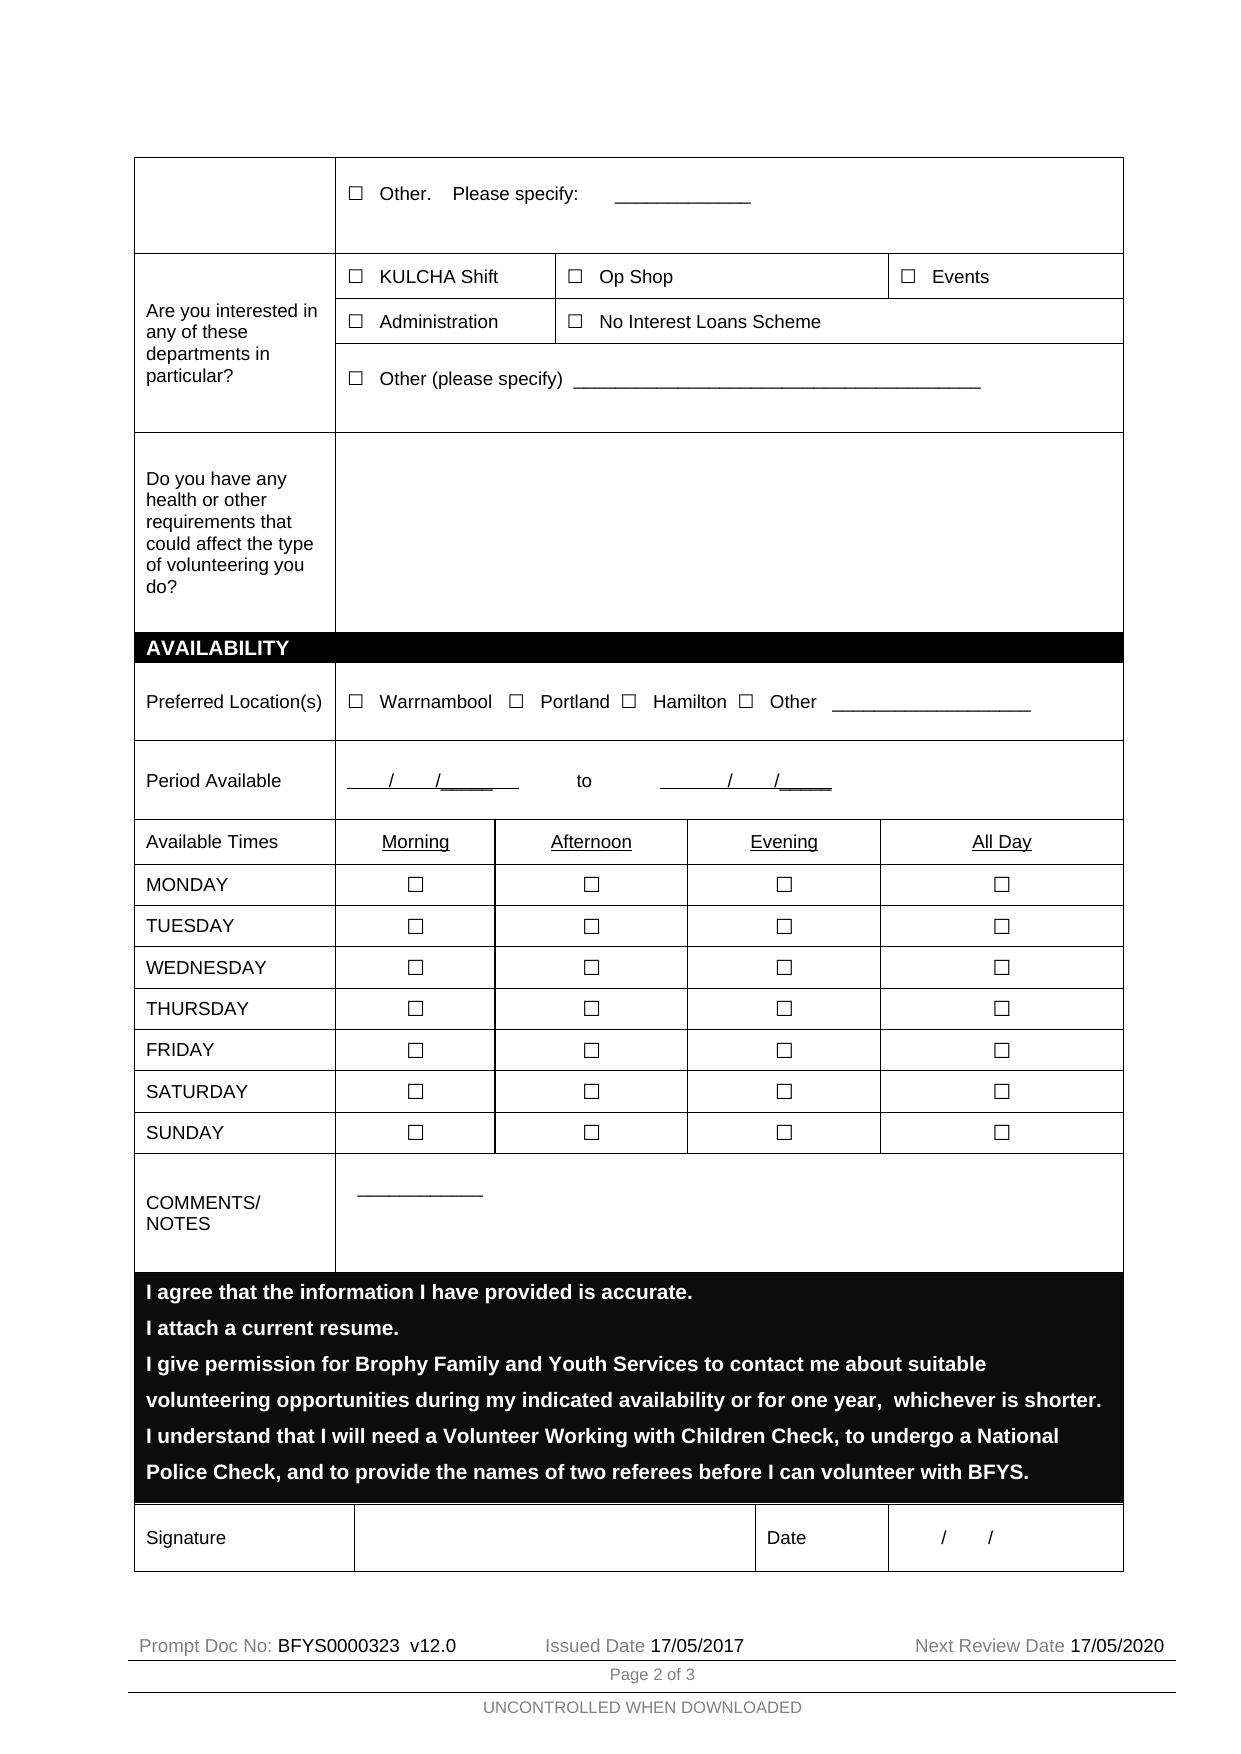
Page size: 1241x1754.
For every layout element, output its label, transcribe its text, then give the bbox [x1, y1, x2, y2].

table_cell [336, 989, 494, 1029]
table_cell [688, 989, 880, 1029]
table_cell [688, 865, 880, 905]
table_cell [881, 906, 1123, 946]
table_cell [688, 1113, 880, 1153]
table_cell Administration [336, 299, 555, 343]
table_cell [881, 865, 1123, 905]
table_cell THURSDAY [135, 989, 335, 1029]
table_cell Signature [135, 1505, 354, 1571]
table_cell Evening [688, 820, 880, 863]
table_cell Preferred Location(s) [135, 663, 335, 740]
table_cell [496, 989, 687, 1029]
table_cell SUNDAY [135, 1113, 335, 1153]
table_cell to [336, 741, 1123, 819]
table_cell I agree that the information I have provided is accurate. I attach a current resume. I give permission for Brophy Family and Youth Services to contact me about suitable volunteering opportunities during my indicated availability or for one year, whichever is shorter. I understand that I will need a Volunteer Working with Children Check, to undergo a National Police Check, and to provide the names of two referees before I can volunteer with BFYS. [135, 1273, 1123, 1503]
table_cell Do you have any health or other requirements that could affect the type of volunteering you do? [135, 433, 335, 632]
table_cell [881, 1113, 1123, 1153]
table_cell Other (please specify) _______________________________________ [336, 344, 1123, 432]
table_cell [688, 906, 880, 946]
table_cell Date [756, 1505, 888, 1571]
table_cell MONDAY [135, 865, 335, 905]
table_cell FRIDAY [135, 1030, 335, 1070]
table_cell [881, 1030, 1123, 1070]
table_cell WEDNESDAY [135, 947, 335, 987]
table_cell [496, 947, 687, 987]
table_cell [688, 947, 880, 987]
table_cell Period Available [135, 741, 335, 819]
table_cell Warrnambool Portland Hamilton Other ___________________ [336, 663, 1123, 740]
table_cell Op Shop [556, 254, 888, 298]
table_cell Available Times [135, 820, 335, 863]
table_cell [688, 1071, 880, 1112]
table_cell Are you interested in any of these departments in particular? [135, 254, 335, 432]
table_cell Morning [336, 820, 494, 863]
table_cell [496, 906, 687, 946]
table_cell COMMENTS/ NOTES [135, 1154, 335, 1272]
table_cell [881, 1071, 1123, 1112]
table_cell No Interest Loans Scheme [556, 299, 1123, 343]
table_cell [688, 1030, 880, 1070]
table_cell [496, 865, 687, 905]
table_cell Other. Please specify: _____________ [336, 158, 1123, 253]
table_cell [336, 1030, 494, 1070]
table_cell AVAILABILITY [135, 633, 1123, 662]
table_cell Events [889, 254, 1123, 298]
table_cell [336, 906, 494, 946]
table_cell [496, 1071, 687, 1112]
table_cell [496, 1113, 687, 1153]
table_cell [336, 1071, 494, 1112]
table_cell [355, 1505, 755, 1571]
table_cell [881, 947, 1123, 987]
table_cell [336, 865, 494, 905]
table_cell [496, 1030, 687, 1070]
table_cell [336, 433, 1123, 632]
table_cell KULCHA Shift [336, 254, 555, 298]
table_cell ____________ [336, 1154, 1123, 1272]
table_cell SATURDAY [135, 1071, 335, 1112]
table_cell TUESDAY [135, 906, 335, 946]
table_cell All Day [881, 820, 1123, 863]
table_cell [336, 1113, 494, 1153]
table_cell [336, 947, 494, 987]
table_cell [881, 989, 1123, 1029]
table_cell Afternoon [496, 820, 687, 863]
